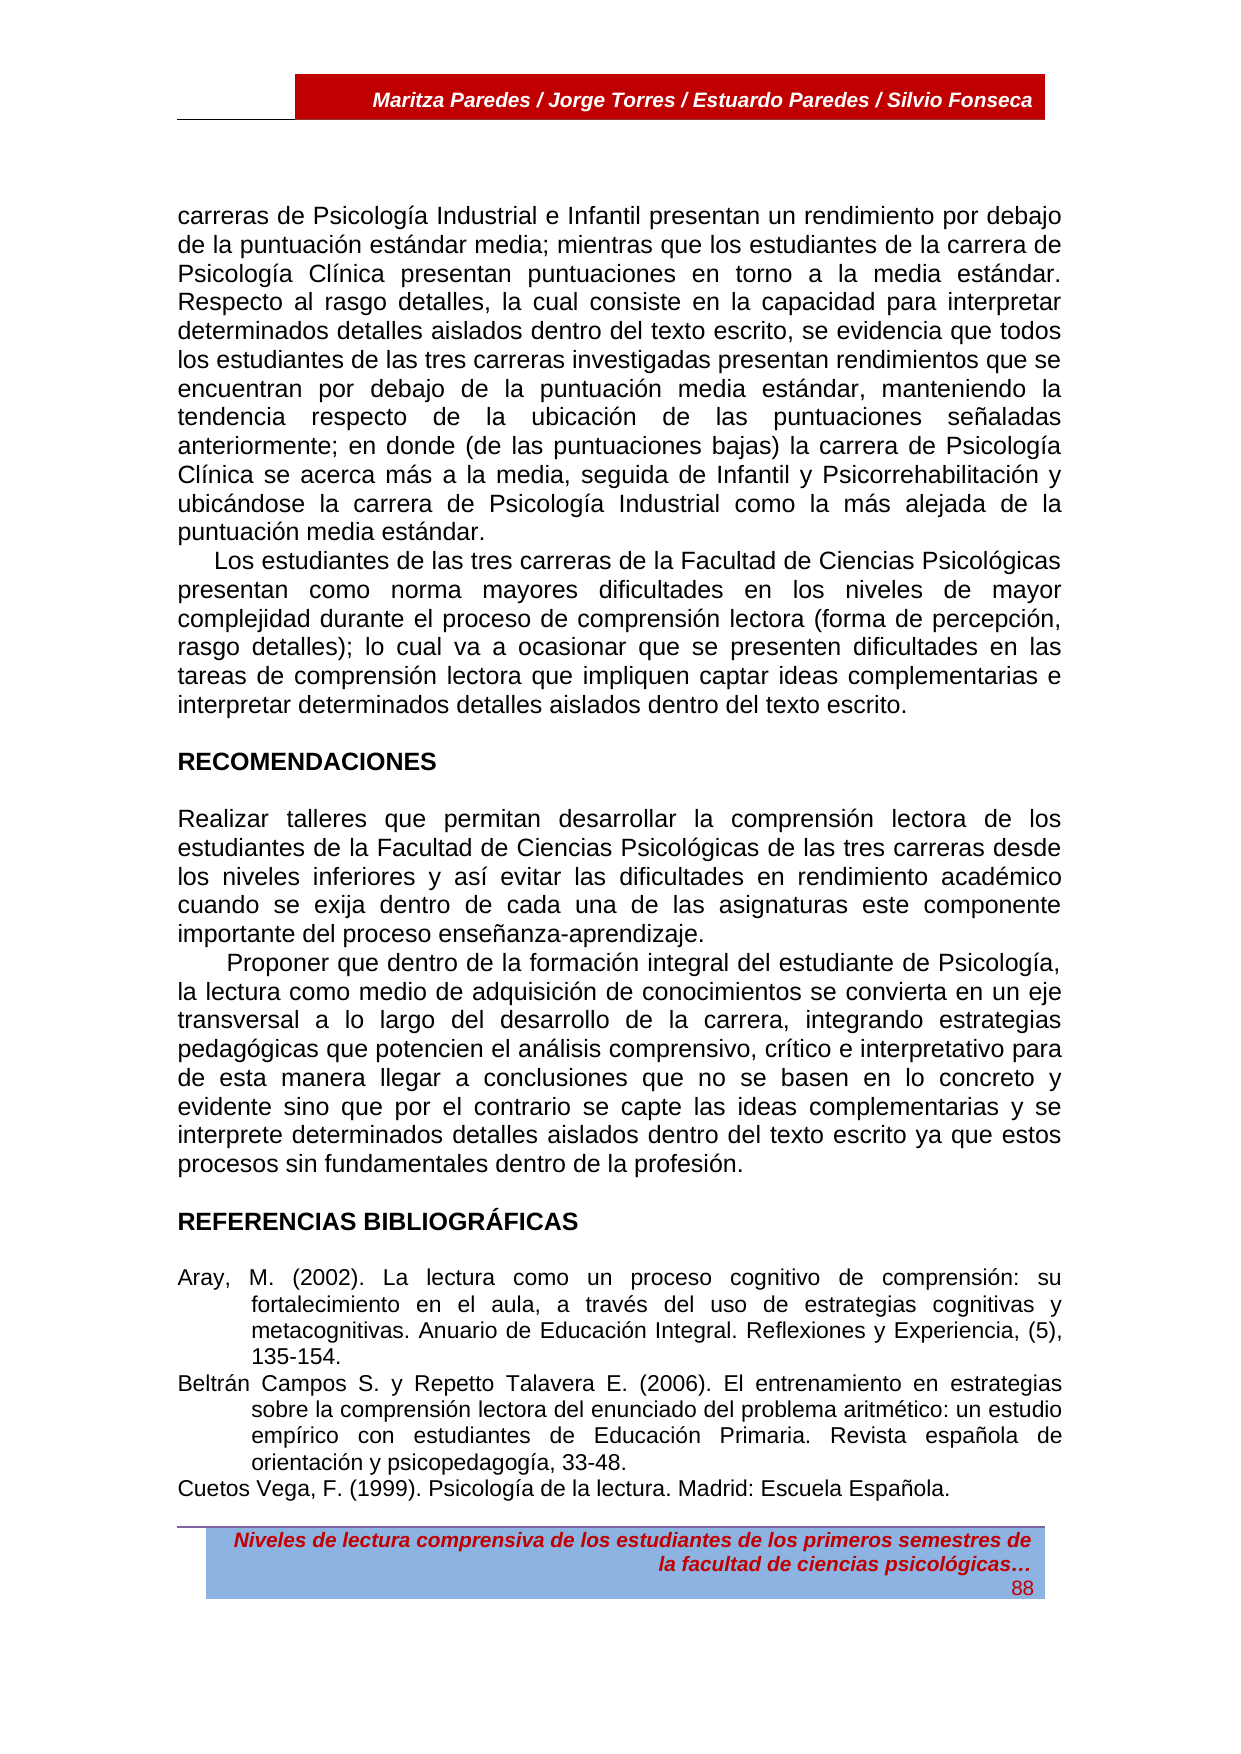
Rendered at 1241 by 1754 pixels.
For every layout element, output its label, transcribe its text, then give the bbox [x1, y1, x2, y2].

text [177, 201, 1063, 546]
text Proponer que dentro de la formación integral del estudiante de Psicología, la lectura como medio de adquisición de conocimientos se convierta en un eje transversal a lo largo del desarrollo de la carrera, integrando estrategias pedagógicas que potencien el análisis comprensivo, crítico e interpretativo para de esta manera llegar a conclusiones que no se basen en lo concreto y evidente sino que por el contrario se capte las ideas complementarias y se interprete determinados detalles aislados dentro del texto escrito ya que estos procesos sin fundamentales dentro de la profesión. [177, 948, 1063, 1178]
text Los estudiantes de las tres carreras de la Facultad de Ciencias Psicológicas presentan como norma mayores dificultades en los niveles de mayor complejidad durante el proceso de comprensión lectora (forma de percepción, rasgo detalles); lo cual va a ocasionar que se presenten dificultades en las tareas de comprensión lectora que impliquen captar ideas complementarias e interpretar determinados detalles aislados dentro del texto escrito. [177, 546, 1063, 719]
text RECOMENDACIONES [177, 747, 1063, 775]
text Cuetos Vega, F. (1999). Psicología de la lectura. Madrid: Escuela Española. [177, 1475, 1063, 1501]
text Realizar talleres que permitan desarrollar la comprensión lectora de los estudiantes de la Facultad de Ciencias Psicológicas de las tres carreras desde los niveles inferiores y así evitar las dificultades en rendimiento académico cuando se exija dentro de cada una de las asignaturas este componente importante del proceso enseñanza-aprendizaje. [177, 804, 1063, 948]
text Aray, M. (2002). La lectura como un proceso cognitivo de comprensión: su fortalecimiento en el aula, a través del uso de estrategias cognitivas y metacognitivas. Anuario de Educación Integral. Reflexiones y Experiencia, (5), 135-154. [177, 1264, 1063, 1369]
text Beltrán Campos S. y Repetto Talavera E. (2006). El entrenamiento en estrategias sobre la comprensión lectora del enunciado del problema aritmético: un estudio empírico con estudiantes de Educación Primaria. Revista española de orientación y psicopedagogía, 33-48. [177, 1369, 1063, 1475]
text REFERENCIAS BIBLIOGRÁFICAS [177, 1207, 1063, 1235]
